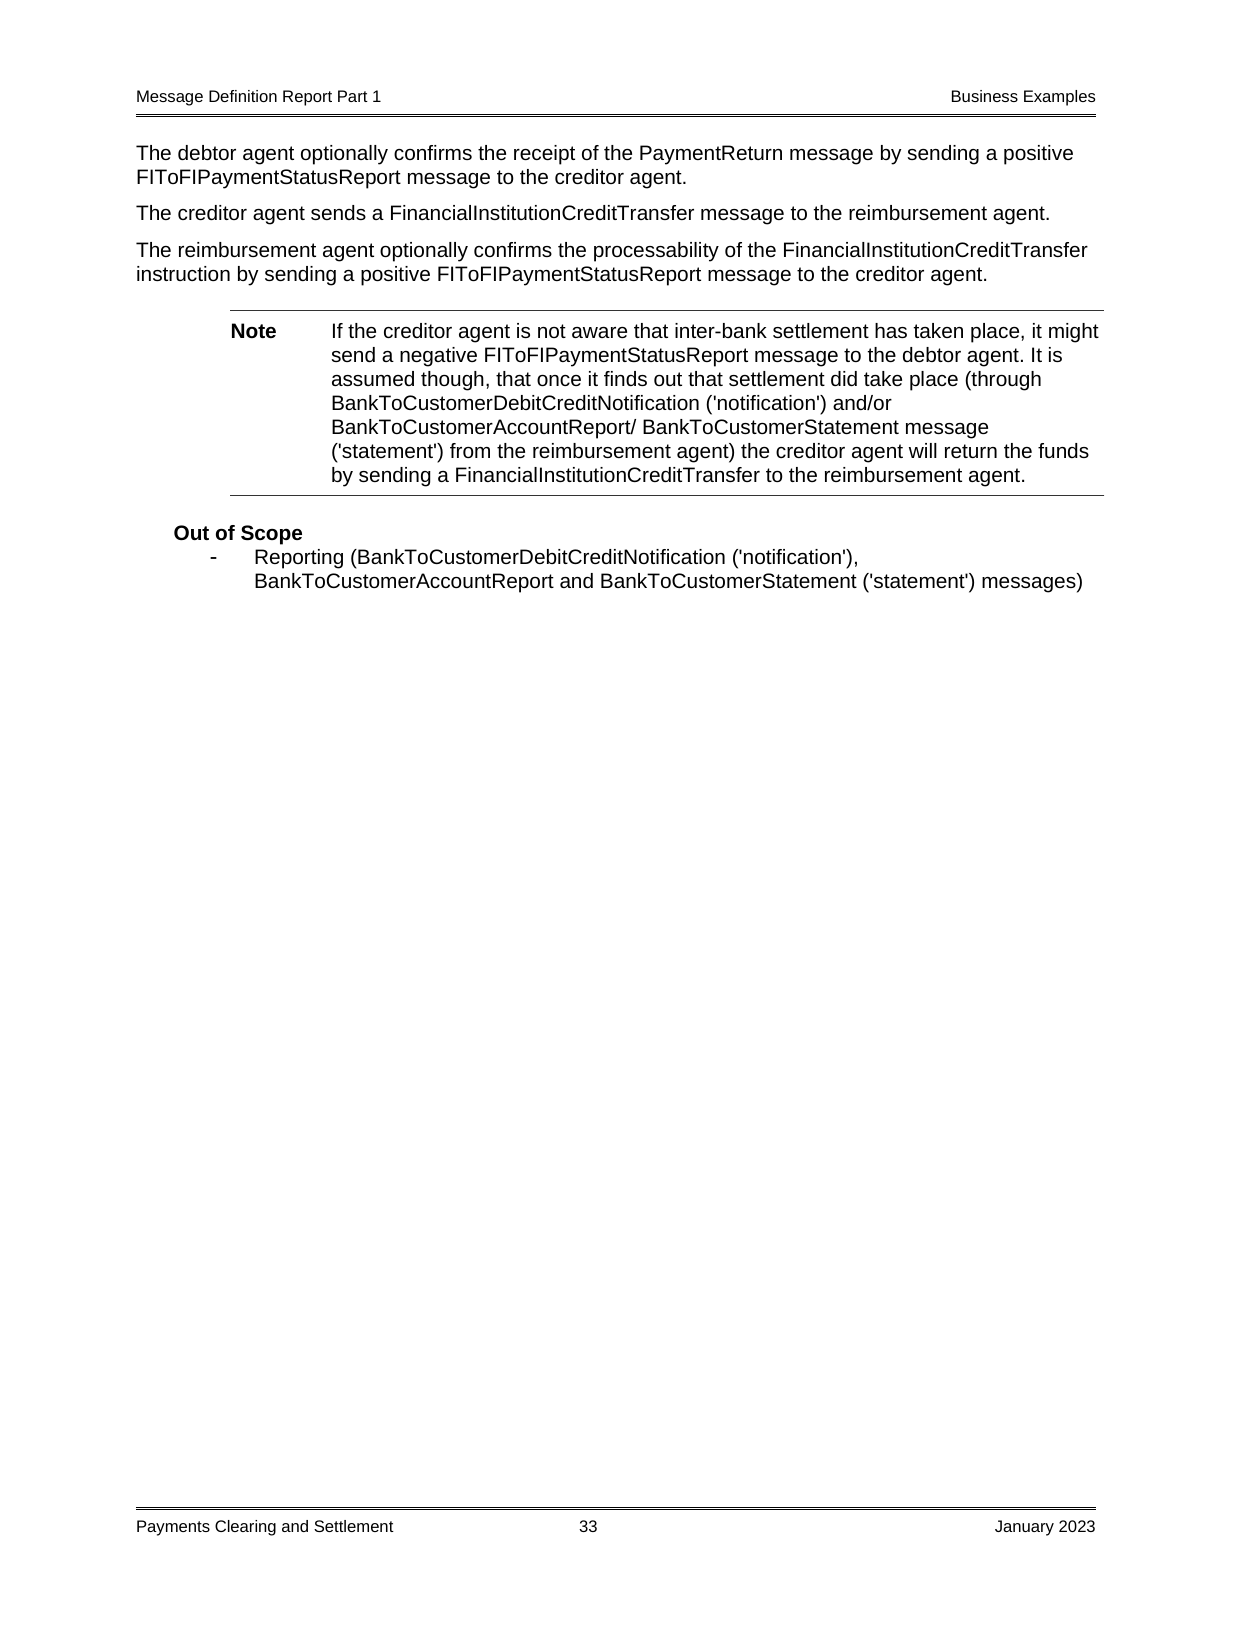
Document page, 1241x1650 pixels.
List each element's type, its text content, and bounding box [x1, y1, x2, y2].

list Reporting (BankToCustomerDebitCreditNotification ('notification'), BankToCustomerAccountReport and BankToCustomerStatement ('statement') messages) [210, 545, 1104, 593]
text Out of Scope [173, 521, 1104, 545]
text The debtor agent optionally confirms the receipt of the PaymentReturn message by sending a positive FIToFIPaymentStatusReport message to the creditor agent. [136, 141, 1104, 188]
text The reimbursement agent optionally confirms the processability of the FinancialInstitutionCreditTransfer instruction by sending a positive FIToFIPaymentStatusReport message to the creditor agent. [136, 237, 1104, 285]
text The creditor agent sends a FinancialInstitutionCreditTransfer message to the reimbursement agent. [136, 201, 1104, 225]
text If the creditor agent is not aware that inter-bank settlement has taken place, it might send a negative FIToFIPaymentStatusReport message to the debtor agent. It is assumed though, that once it finds out that settlement did take place (through BankToCustomerDebitCreditNotification ('notification') and/or BankToCustomerAccountReport/ BankToCustomerStatement message ('statement') from the reimbursement agent) the creditor agent will return the funds by sending a FinancialInstitutionCreditTransfer to the reimbursement agent. [230, 311, 1104, 495]
